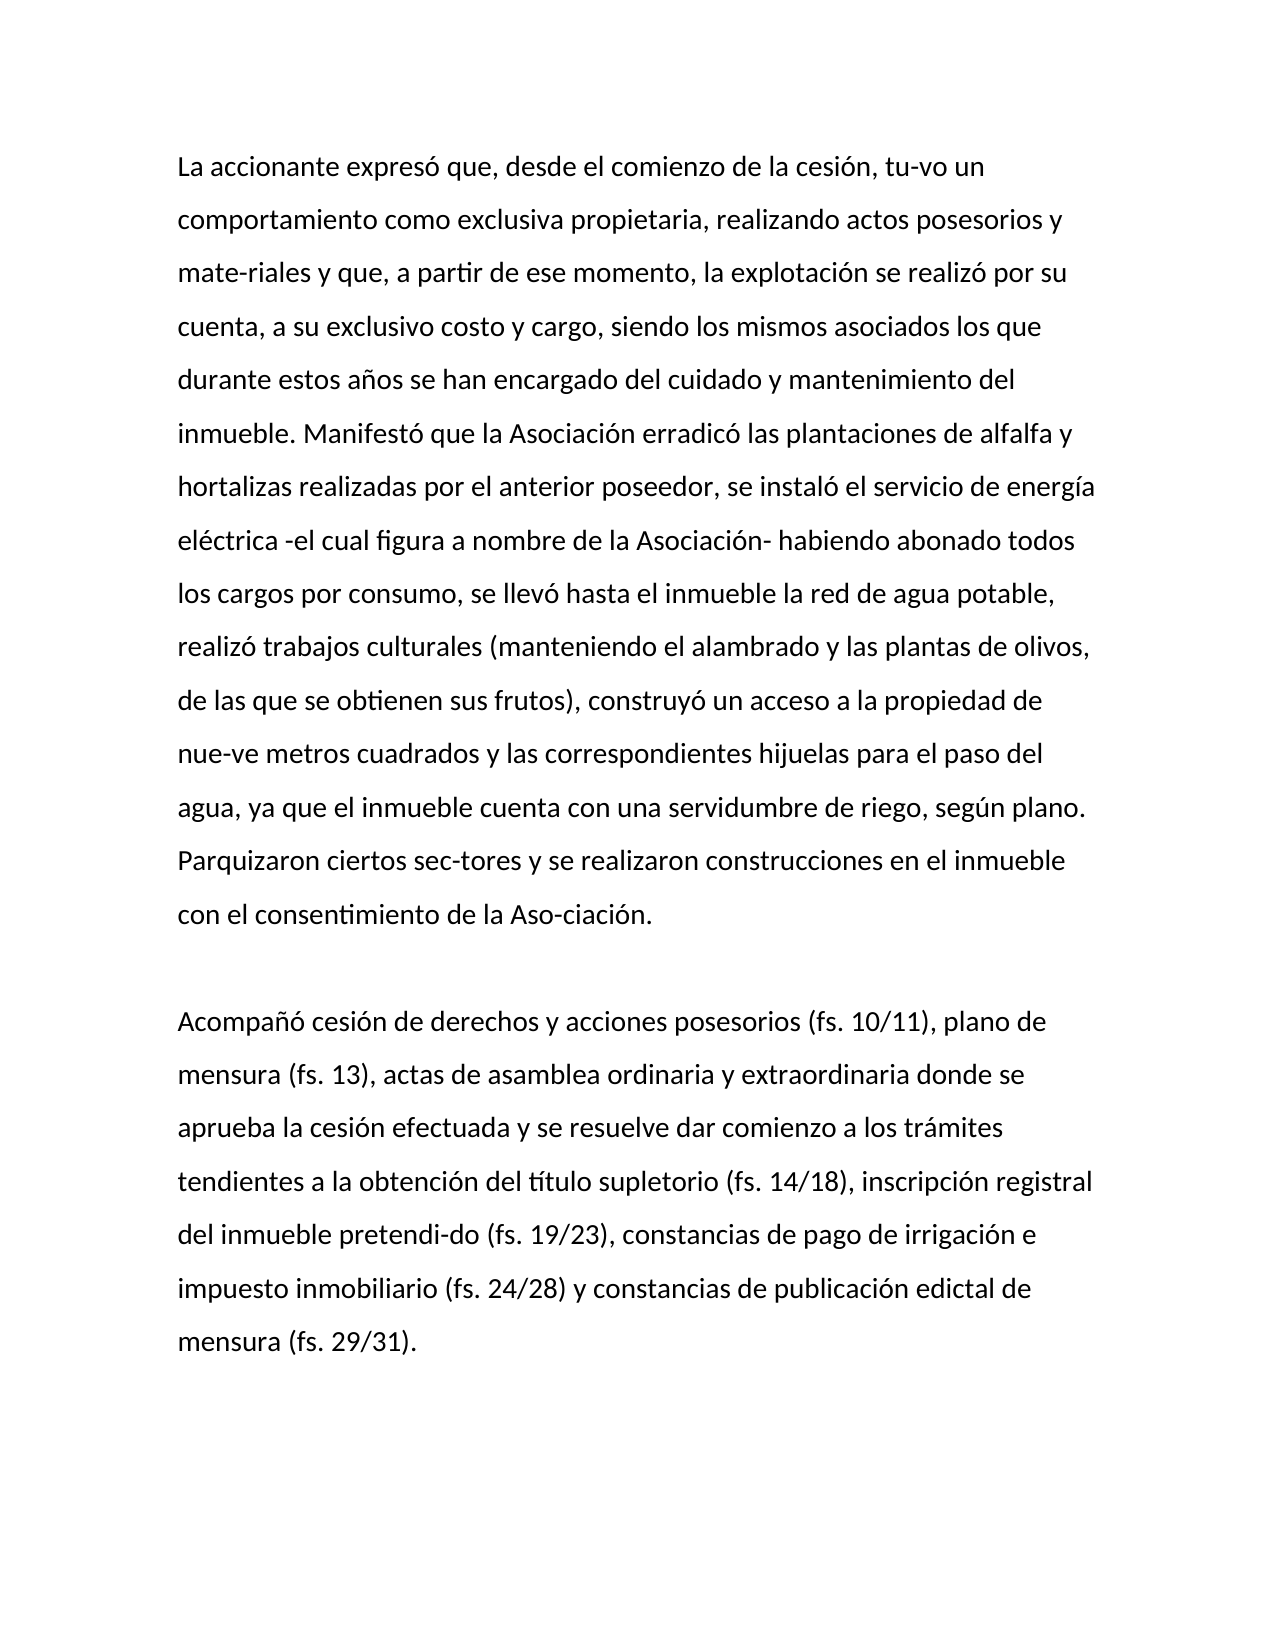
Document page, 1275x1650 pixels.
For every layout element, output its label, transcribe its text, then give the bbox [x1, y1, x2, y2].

text Acompañó cesión de derechos y acciones posesorios (fs. 10/11), plano de mensura (fs. 13), actas de asamblea ordinaria y extraordinaria donde se aprueba la cesión efectuada y se resuelve dar comienzo a los trámites tendientes a la obtención del título supletorio (fs. 14/18), inscripción registral del inmueble pretendi-do (fs. 19/23), constancias de pago de irrigación e impuesto inmobiliario (fs. 24/28) y constancias de publicación edictal de mensura (fs. 29/31). [177, 1003, 1098, 1359]
text La accionante expresó que, desde el comienzo de la cesión, tu-vo un comportamiento como exclusiva propietaria, realizando actos posesorios y mate-riales y que, a partir de ese momento, la explotación se realizó por su cuenta, a su exclusivo costo y cargo, siendo los mismos asociados los que durante estos años se han encargado del cuidado y mantenimiento del inmueble. Manifestó que la Asociación erradicó las plantaciones de alfalfa y hortalizas realizadas por el anterior poseedor, se instaló el servicio de energía eléctrica -el cual figura a nombre de la Asociación- habiendo abonado todos los cargos por consumo, se llevó hasta el inmueble la red de agua potable, realizó trabajos culturales (manteniendo el alambrado y las plantas de olivos, de las que se obtienen sus frutos), construyó un acceso a la propiedad de nue-ve metros cuadrados y las correspondientes hijuelas para el paso del agua, ya que el inmueble cuenta con una servidumbre de riego, según plano. Parquizaron ciertos sec-tores y se realizaron construcciones en el inmueble con el consentimiento de la Aso-ciación. [177, 148, 1098, 931]
